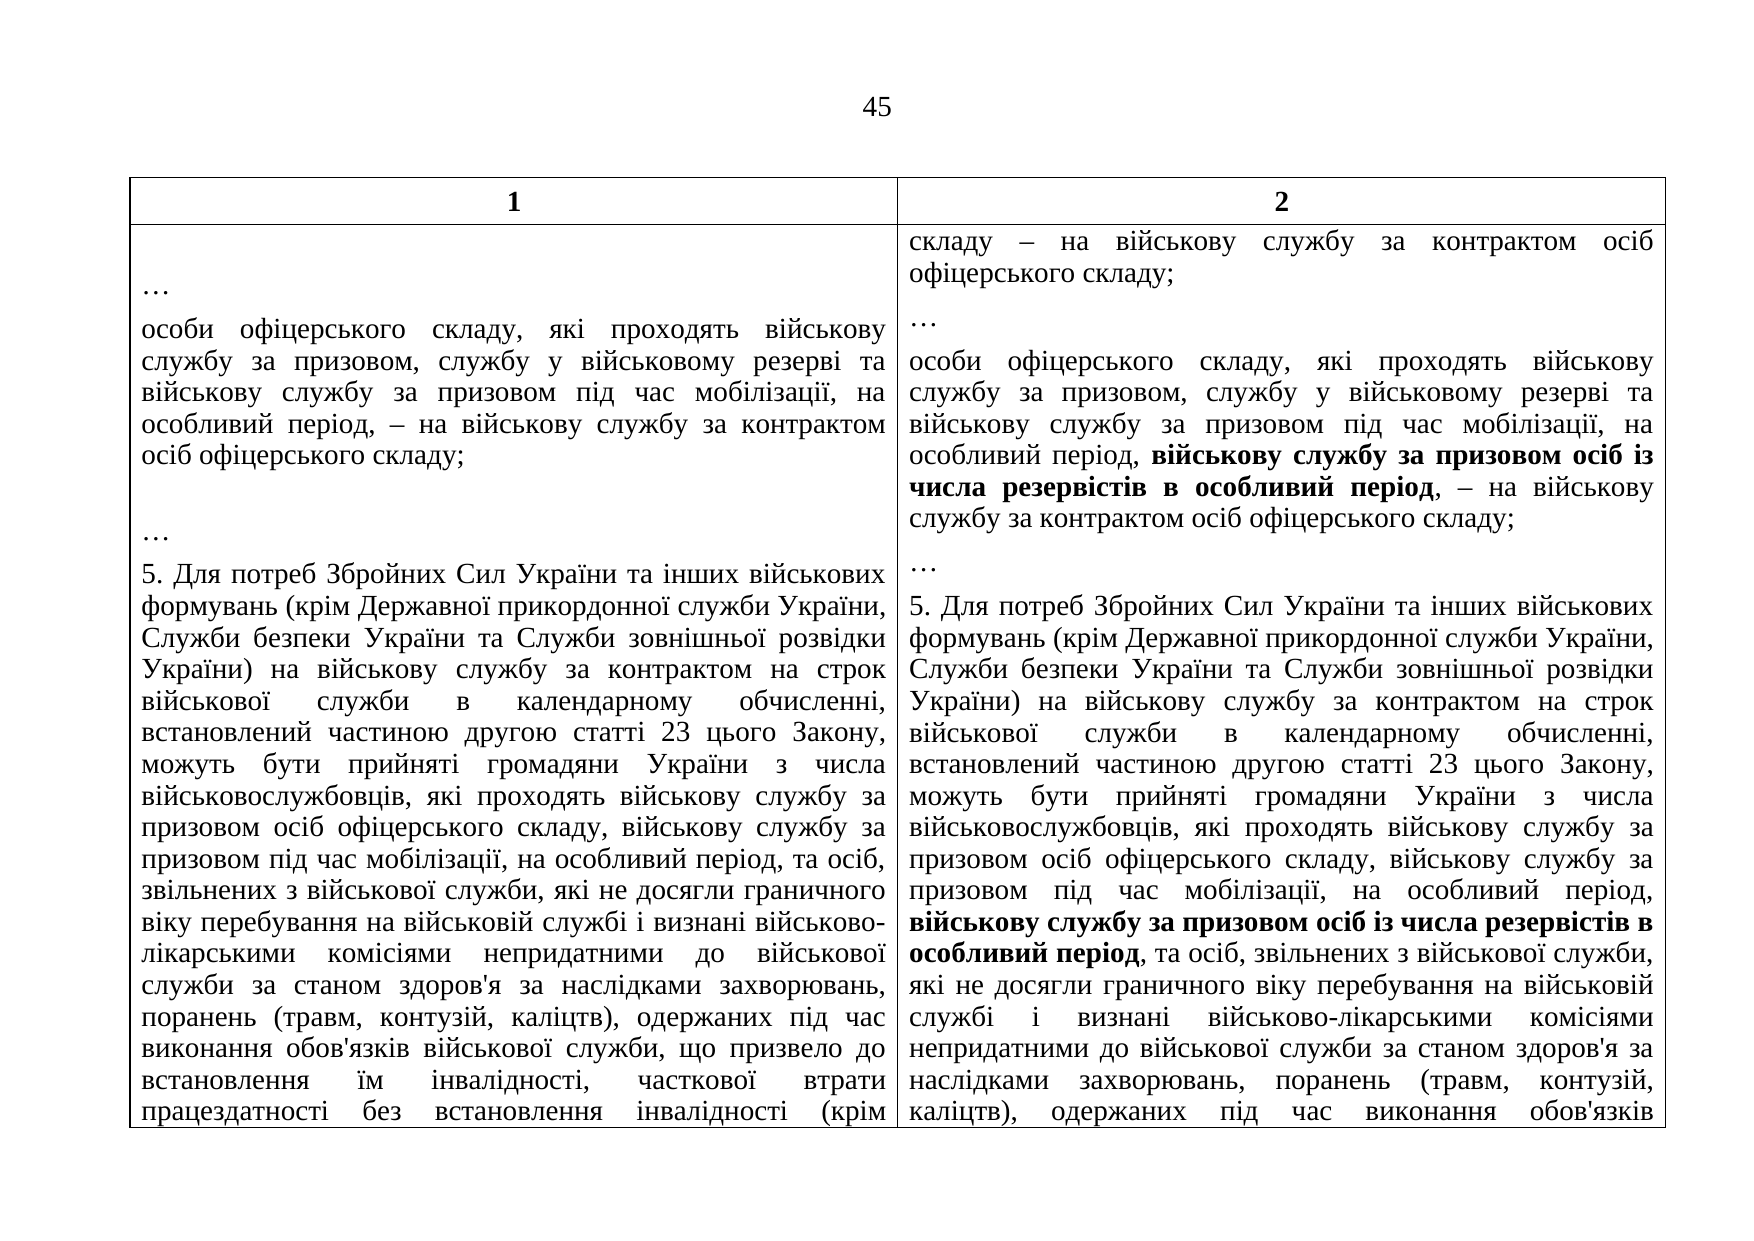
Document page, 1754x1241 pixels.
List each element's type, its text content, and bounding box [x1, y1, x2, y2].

table_header 1 [131, 178, 897, 224]
table_header 2 [898, 178, 1665, 224]
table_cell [898, 225, 1665, 1127]
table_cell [131, 225, 897, 1127]
